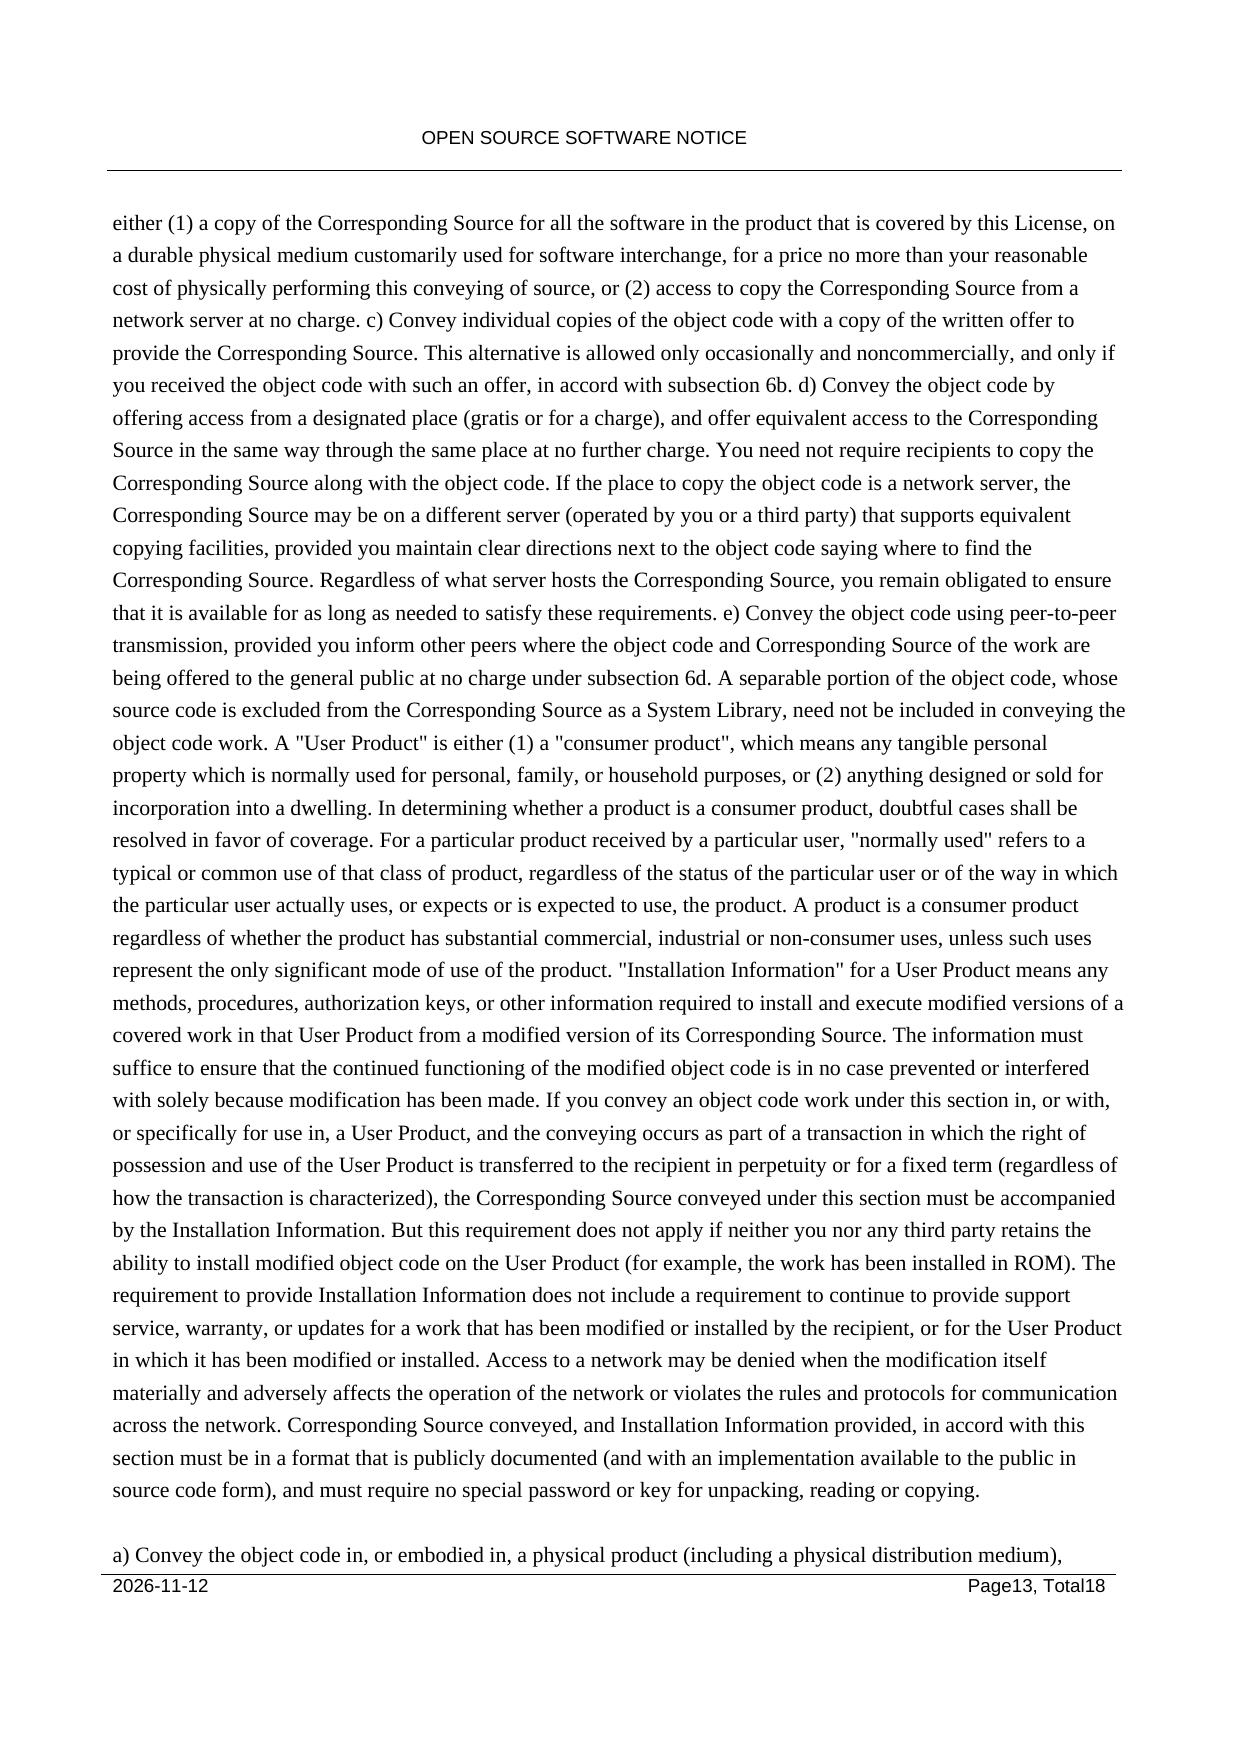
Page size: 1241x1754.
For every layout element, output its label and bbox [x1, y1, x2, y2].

text [112, 206, 1128, 1571]
